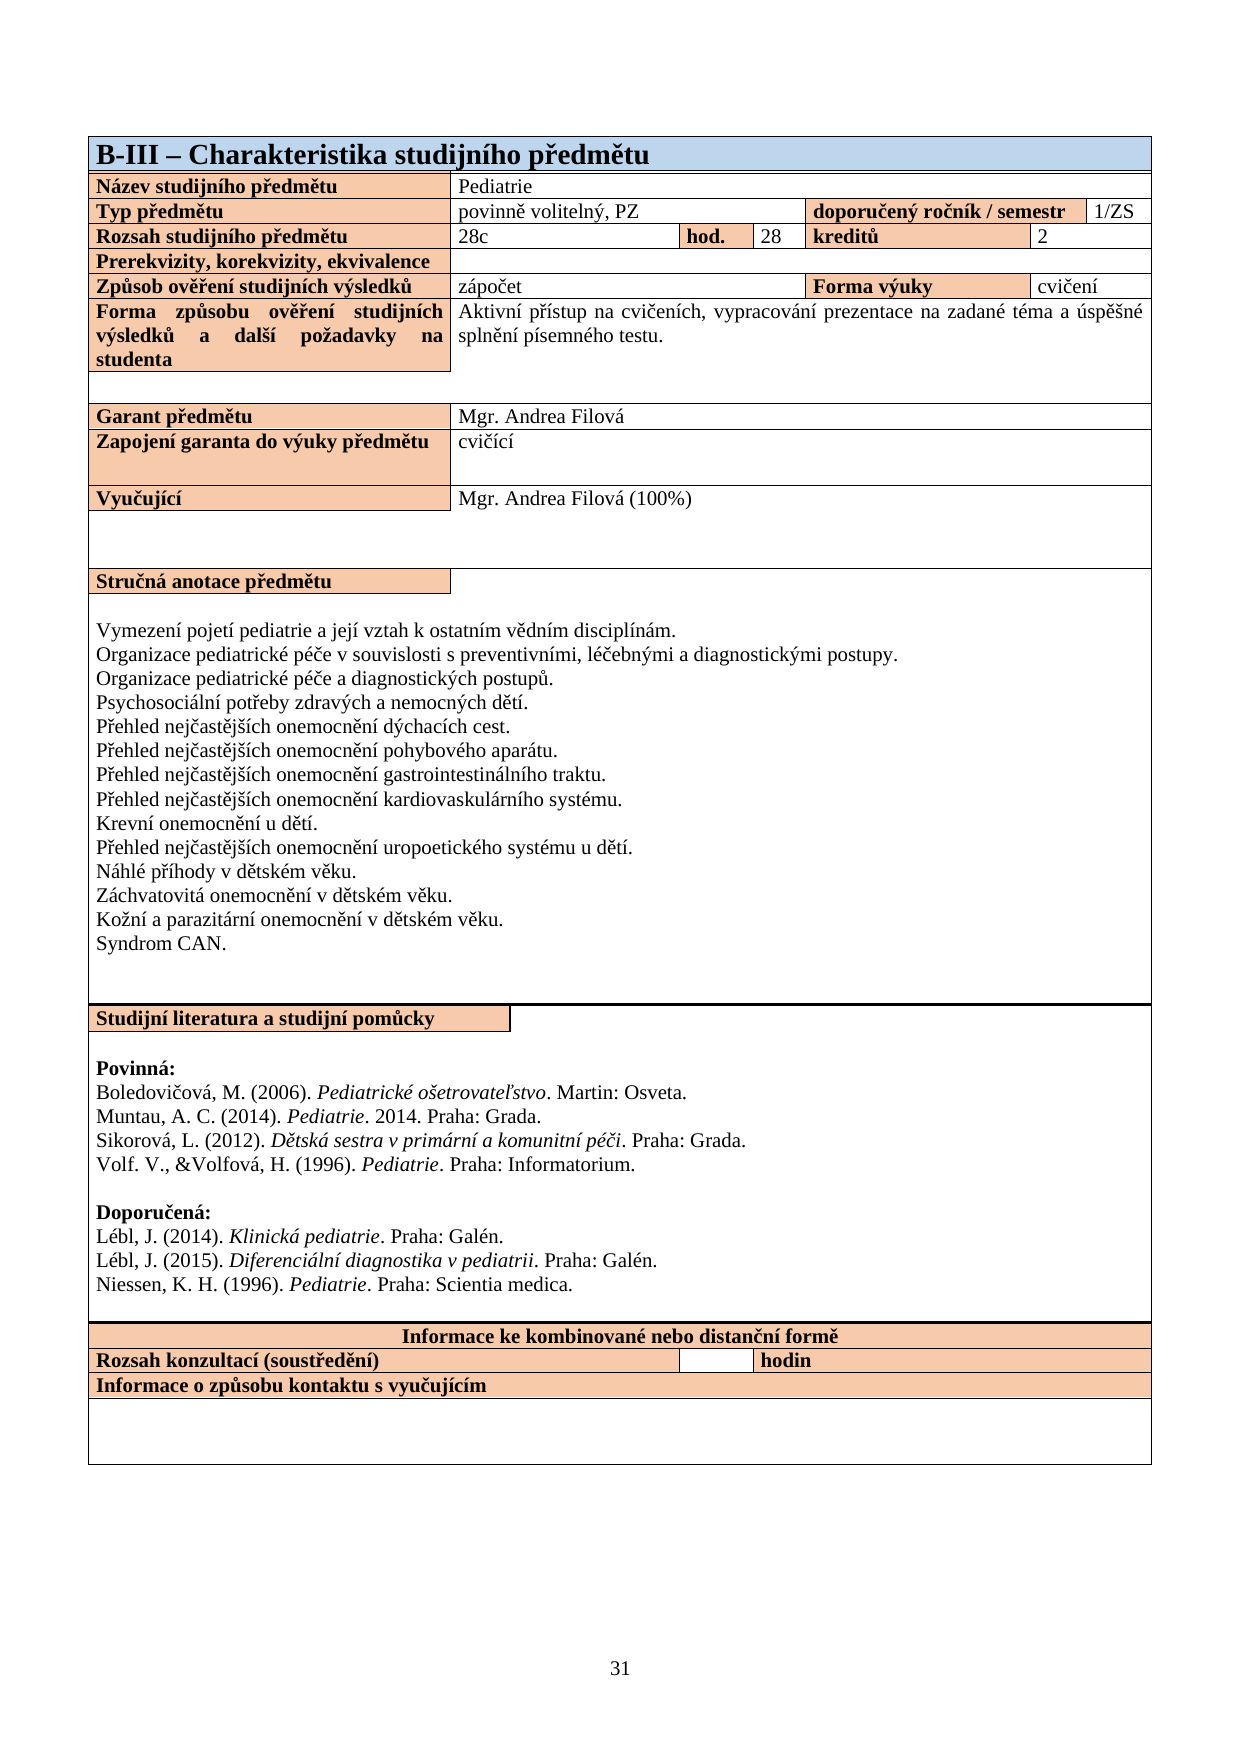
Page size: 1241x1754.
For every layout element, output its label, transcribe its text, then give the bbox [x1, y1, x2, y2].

table_cell Prerekvizity, korekvizity, ekvivalence [89, 249, 450, 273]
table_cell Způsob ověření studijních výsledků [89, 274, 450, 298]
table_cell [511, 1006, 1151, 1031]
table_cell doporučený ročník / semestr [806, 199, 1086, 223]
table_cell Pediatrie [451, 174, 1151, 198]
table_cell Garant předmětu [89, 404, 450, 428]
table_cell Povinná: Boledovičová, M. (2006). Pediatrické ošetrovateľstvo. Martin: Osveta. Muntau, A. C. (2014). Pediatrie. 2014. Praha: Grada. Sikorová, L. (2012). Dětská sestra v primární a komunitní péči. Praha: Grada. Volf. V., &Volfová, H. (1996). Pediatrie. Praha: Informatorium. Doporučená: Lébl, J. (2014). Klinická pediatrie. Praha: Galén. Lébl, J. (2015). Diferenciální diagnostika v pediatrii. Praha: Galén. Niessen, K. H. (1996). Pediatrie. Praha: Scientia medica. [89, 1031, 1151, 1321]
table_cell Název studijního předmětu [89, 174, 450, 198]
table_cell [680, 1349, 753, 1372]
table_cell Studijní literatura a studijní pomůcky [89, 1006, 509, 1031]
table_cell Informace ke kombinované nebo distanční formě [89, 1324, 1151, 1348]
table_cell Mgr. Andrea Filová (100%) [451, 486, 1151, 510]
table_cell Zapojení garanta do výuky předmětu [89, 430, 450, 485]
table_cell Aktivní přístup na cvičeních, vypracování prezentace na zadané téma a úspěšné splnění písemného testu. [451, 299, 1151, 371]
table_cell Forma výuky [806, 274, 1030, 298]
table_cell Rozsah konzultací (soustředění) [89, 1349, 679, 1372]
table_cell kreditů [806, 224, 1030, 248]
table_cell hod. [680, 224, 753, 248]
table_cell [89, 371, 1151, 403]
table_cell [89, 1399, 1151, 1464]
table_cell Vyučující [89, 486, 450, 510]
table_cell [89, 510, 1151, 568]
table_cell 2 [1031, 224, 1151, 248]
table_cell hodin [754, 1349, 1151, 1372]
table_cell [451, 569, 1151, 593]
table_cell zápočet [451, 274, 805, 298]
table_cell 1/ZS [1087, 199, 1151, 223]
table_cell Forma způsobu ověření studijních výsledků a další požadavky na studenta [89, 299, 450, 371]
table_cell Typ předmětu [89, 199, 450, 223]
table_cell Informace o způsobu kontaktu s vyučujícím [89, 1373, 1151, 1397]
table_cell povinně volitelný, PZ [451, 199, 805, 223]
table_cell Vymezení pojetí pediatrie a její vztah k ostatním vědním disciplínám. Organizace pediatrické péče v souvislosti s preventivními, léčebnými a diagnostickými postupy. Organizace pediatrické péče a diagnostických postupů. Psychosociální potřeby zdravých a nemocných dětí. Přehled nejčastějších onemocnění dýchacích cest. Přehled nejčastějších onemocnění pohybového aparátu. Přehled nejčastějších onemocnění gastrointestinálního traktu. Přehled nejčastějších onemocnění kardiovaskulárního systému. Krevní onemocnění u dětí. Přehled nejčastějších onemocnění uropoetického systému u dětí. Náhlé příhody v dětském věku. Záchvatovitá onemocnění v dětském věku. Kožní a parazitární onemocnění v dětském věku. Syndrom CAN. [89, 593, 1151, 1003]
table_cell Rozsah studijního předmětu [89, 224, 450, 248]
table_cell 28 [754, 224, 805, 248]
table_cell cvičení [1031, 274, 1151, 298]
table_cell [451, 249, 1151, 273]
table_cell Stručná anotace předmětu [89, 569, 450, 593]
table_header B-III – Charakteristika studijního předmětu [89, 137, 1151, 170]
table_cell Mgr. Andrea Filová [451, 404, 1151, 428]
table_cell cvičící [451, 430, 1151, 485]
table_cell 28c [451, 224, 679, 248]
